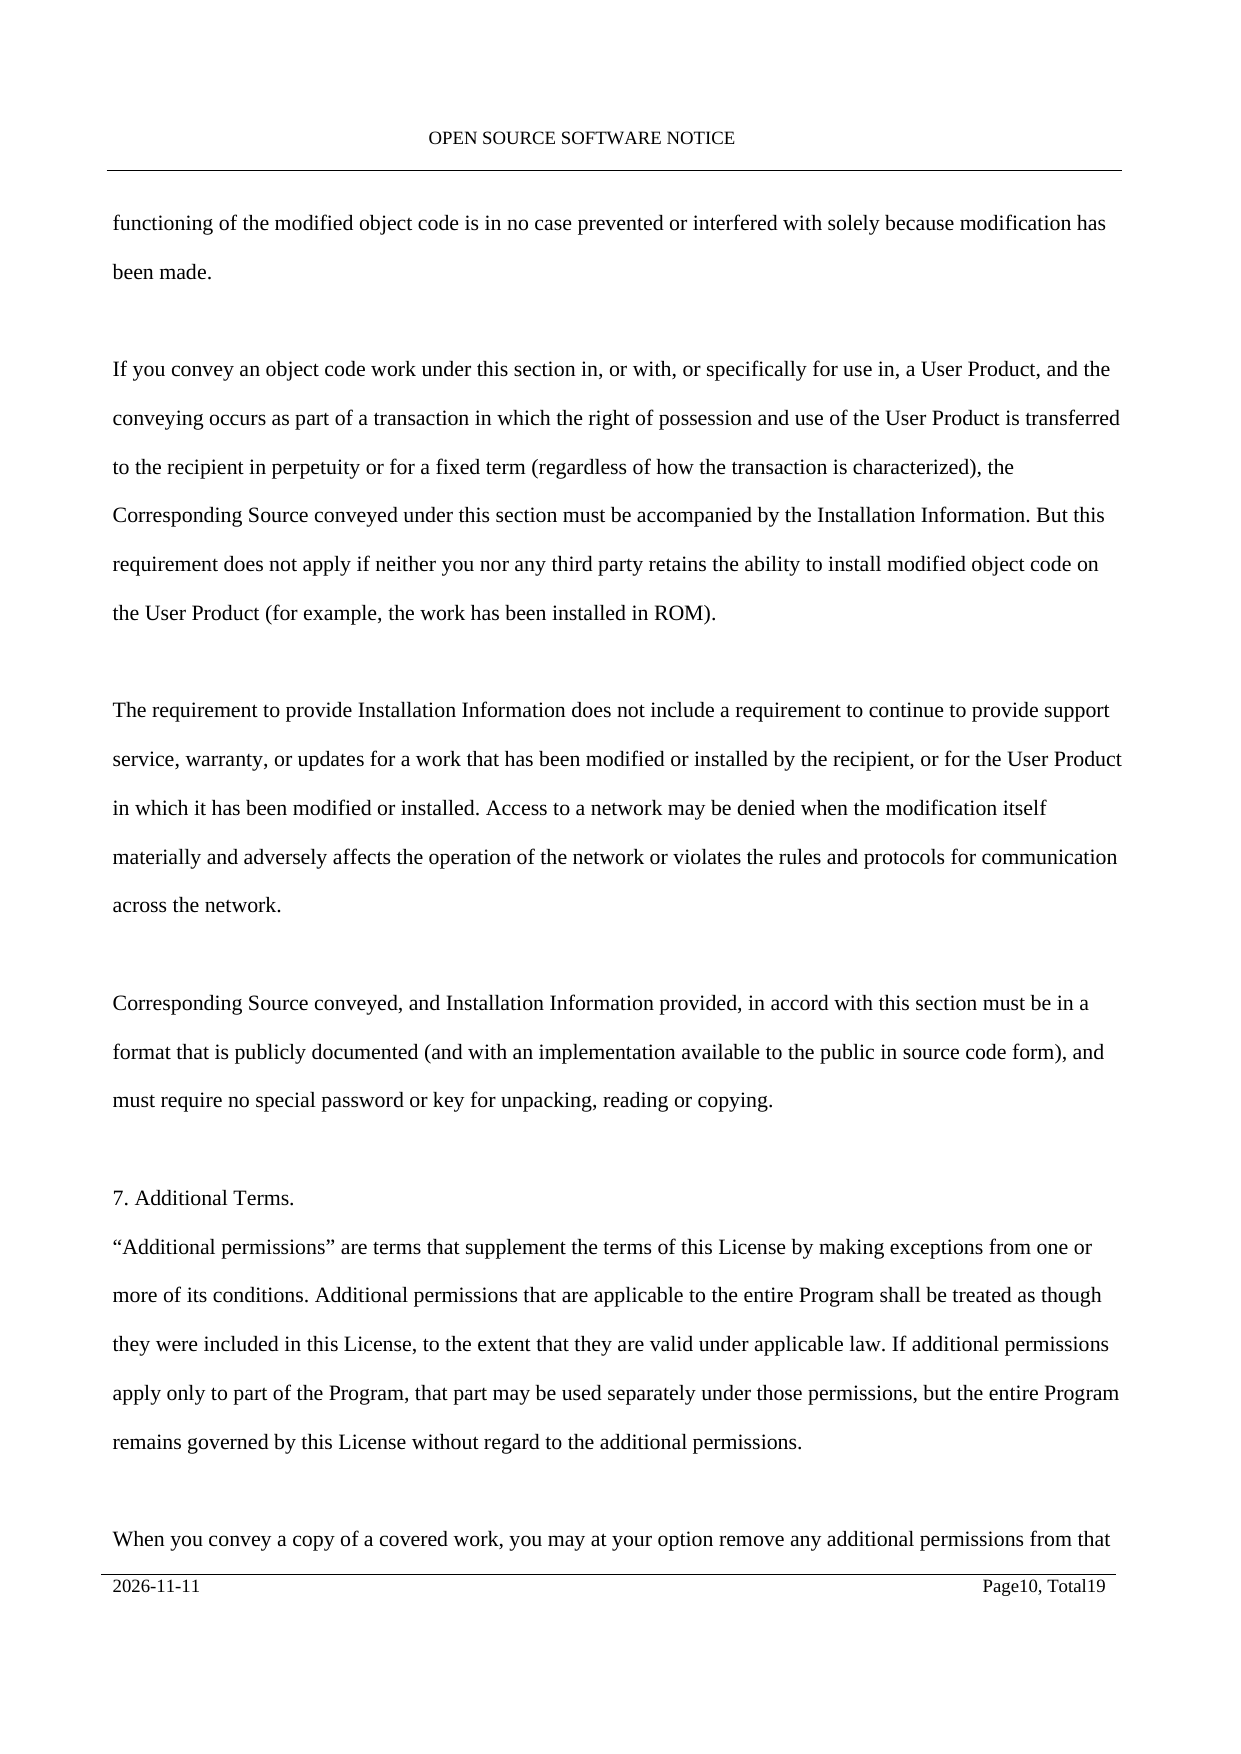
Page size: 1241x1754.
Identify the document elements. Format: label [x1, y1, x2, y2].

text [112, 206, 1128, 1555]
